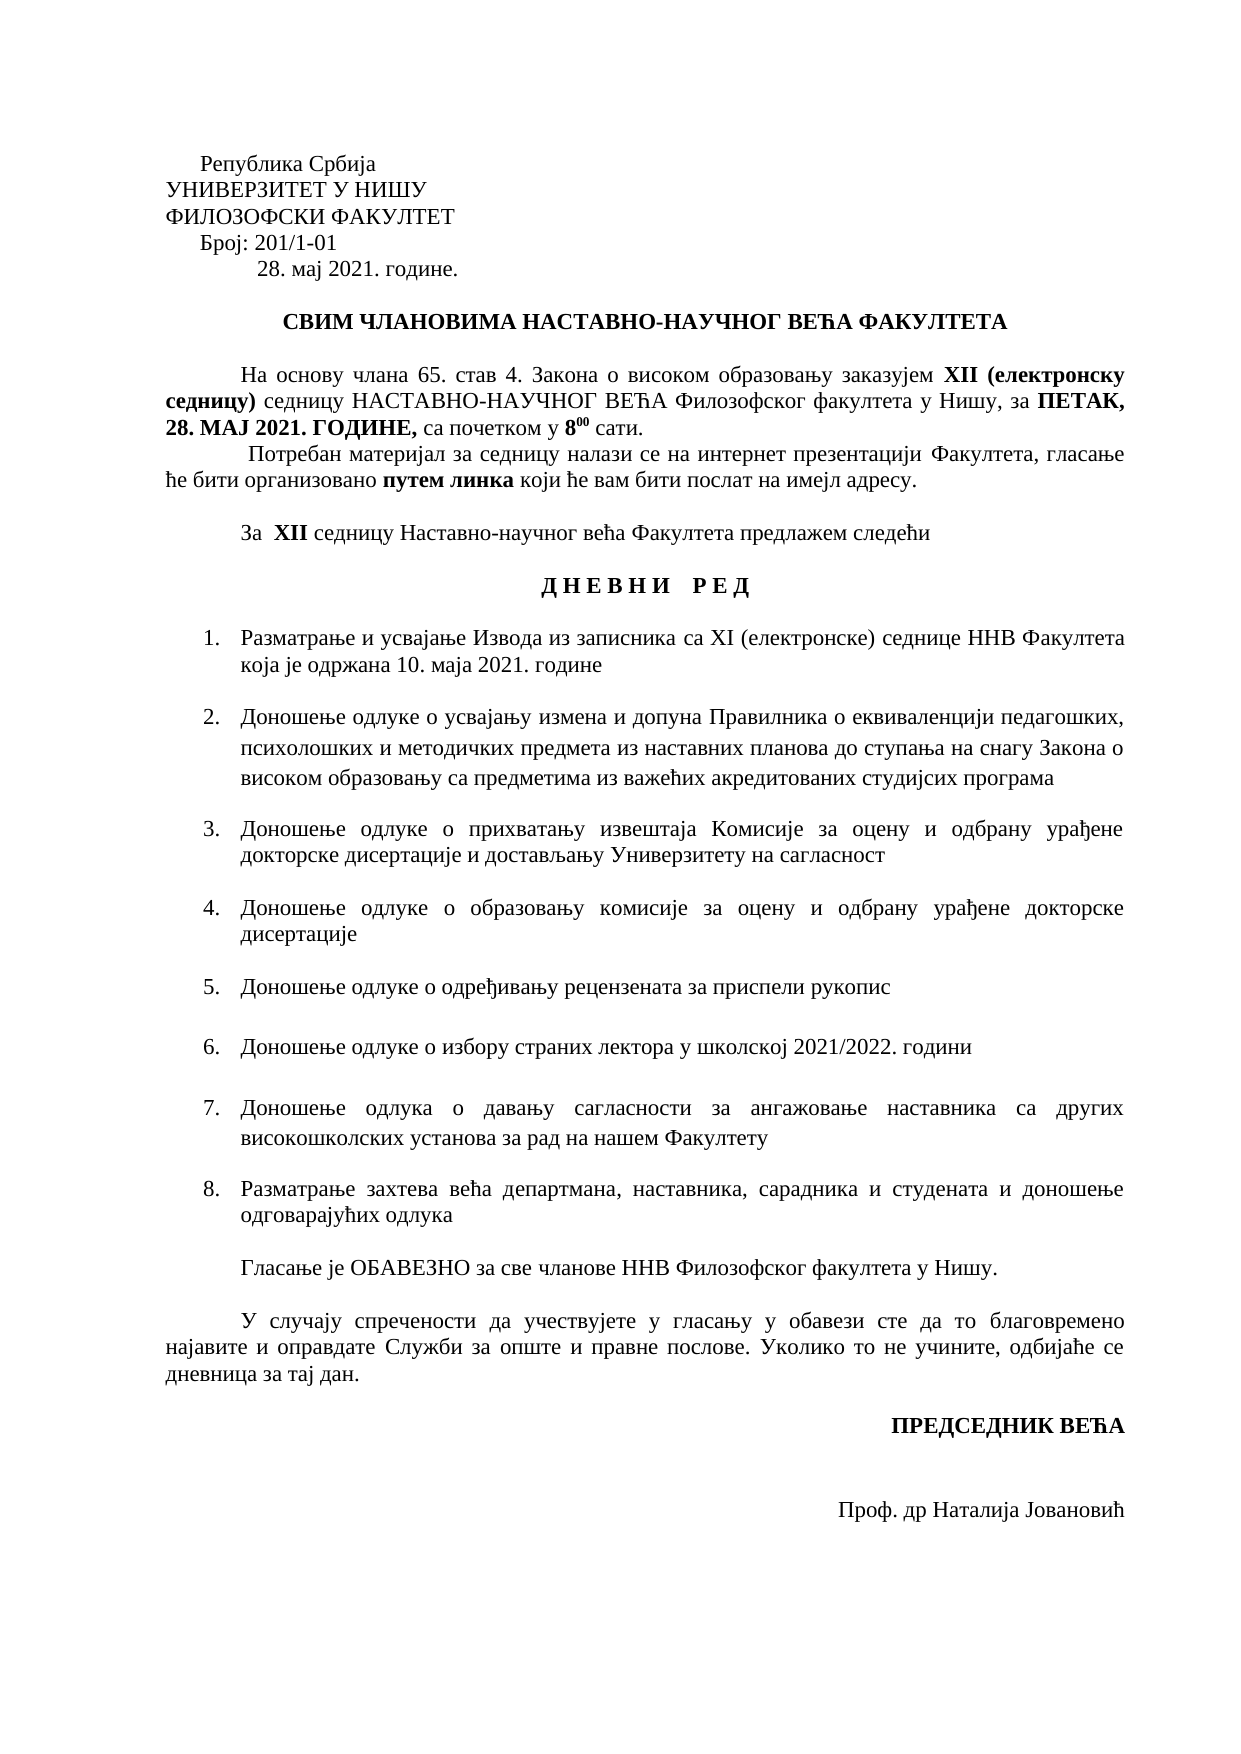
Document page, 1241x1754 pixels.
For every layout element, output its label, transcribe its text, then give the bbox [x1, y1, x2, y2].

text ФИЛОЗОФСКИ ФАКУЛТЕТ [165, 203, 1125, 229]
text Д Н Е В Н И Р Е Д [165, 572, 1125, 598]
list Доношење одлуке о прихватању извештаја Комисије за оцену и одбрану урађене докторске дисертације и достављању Универзитету на сагласност [203, 815, 1125, 868]
text Проф. др Наталија Јовановић [765, 1496, 1125, 1522]
text УНИВЕРЗИТЕТ У НИШУ [165, 176, 1125, 203]
text СВИМ ЧЛАНОВИМА НАСТАВНО-НАУЧНОГ ВЕЋА ФАКУЛТЕТА [165, 308, 1125, 334]
text Потребан материјал за седницу налази се на интернет презентацији Факултета, гласање ће бити организовано путем линка који ће вам бити послат на имејл адресу. [165, 440, 1125, 493]
text ПРЕДСЕДНИК ВЕЋА [690, 1412, 1125, 1439]
list Доношење одлуке о образовању комисије за оцену и одбрану урађене докторске дисертације [203, 894, 1125, 947]
text На основу члана 65. став 4. Закона о високом образовању заказујем XII (електронску седницу) седницу НАСТАВНО-НАУЧНОГ ВЕЋА Филозофског факултета у Нишу, за ПЕТАК, 28. МАЈ 2021. ГОДИНЕ, са почетком у 800 сати. [165, 361, 1125, 440]
list Доношење одлуке о одређивању рецензената за приспели рукопис [203, 973, 1125, 999]
text Гласање је ОБАВЕЗНО за све чланове ННВ Филозофског факултета у Нишу. [165, 1254, 1125, 1281]
text У случају спречености да учествујете у гласању у обавези сте да то благовремено најавите и оправдате Служби за oпште и правне послове. Уколико то не учините, одбијаће се дневница за тај дан. [165, 1307, 1125, 1386]
text 28. мај 2021. године. [165, 255, 1125, 282]
text За XII седницу Наставно-научног већа Факултета предлажем следећи [165, 519, 1125, 545]
list Разматрање и усвајање Извода из записника са XI (електронске) седнице ННВ Факултета коja je одржанa 10. маја 2021. године [203, 624, 1125, 677]
list Доношење одлуке о избору страних лектора у школској 2021/2022. години [203, 1033, 1125, 1060]
list Доношење одлуке о усвајању измена и допуна Правилника о еквиваленцији педагошких, психолошких и методичких предмета из наставних планова до ступања на снагу Закона о високом образовању са предметима из важећих акредитованих студијсих програма [203, 703, 1125, 790]
text Република Србија [165, 150, 1125, 176]
list Доношење одлука о давању сагласности за ангажовање наставника са других високошколских установа за рад на нашем Факултету [203, 1094, 1125, 1150]
text Број: 201/1-01 [165, 229, 1125, 255]
list Разматрање захтева већа департмана, наставника, сарадника и студената и доношење одговарајућих одлука [203, 1175, 1125, 1228]
